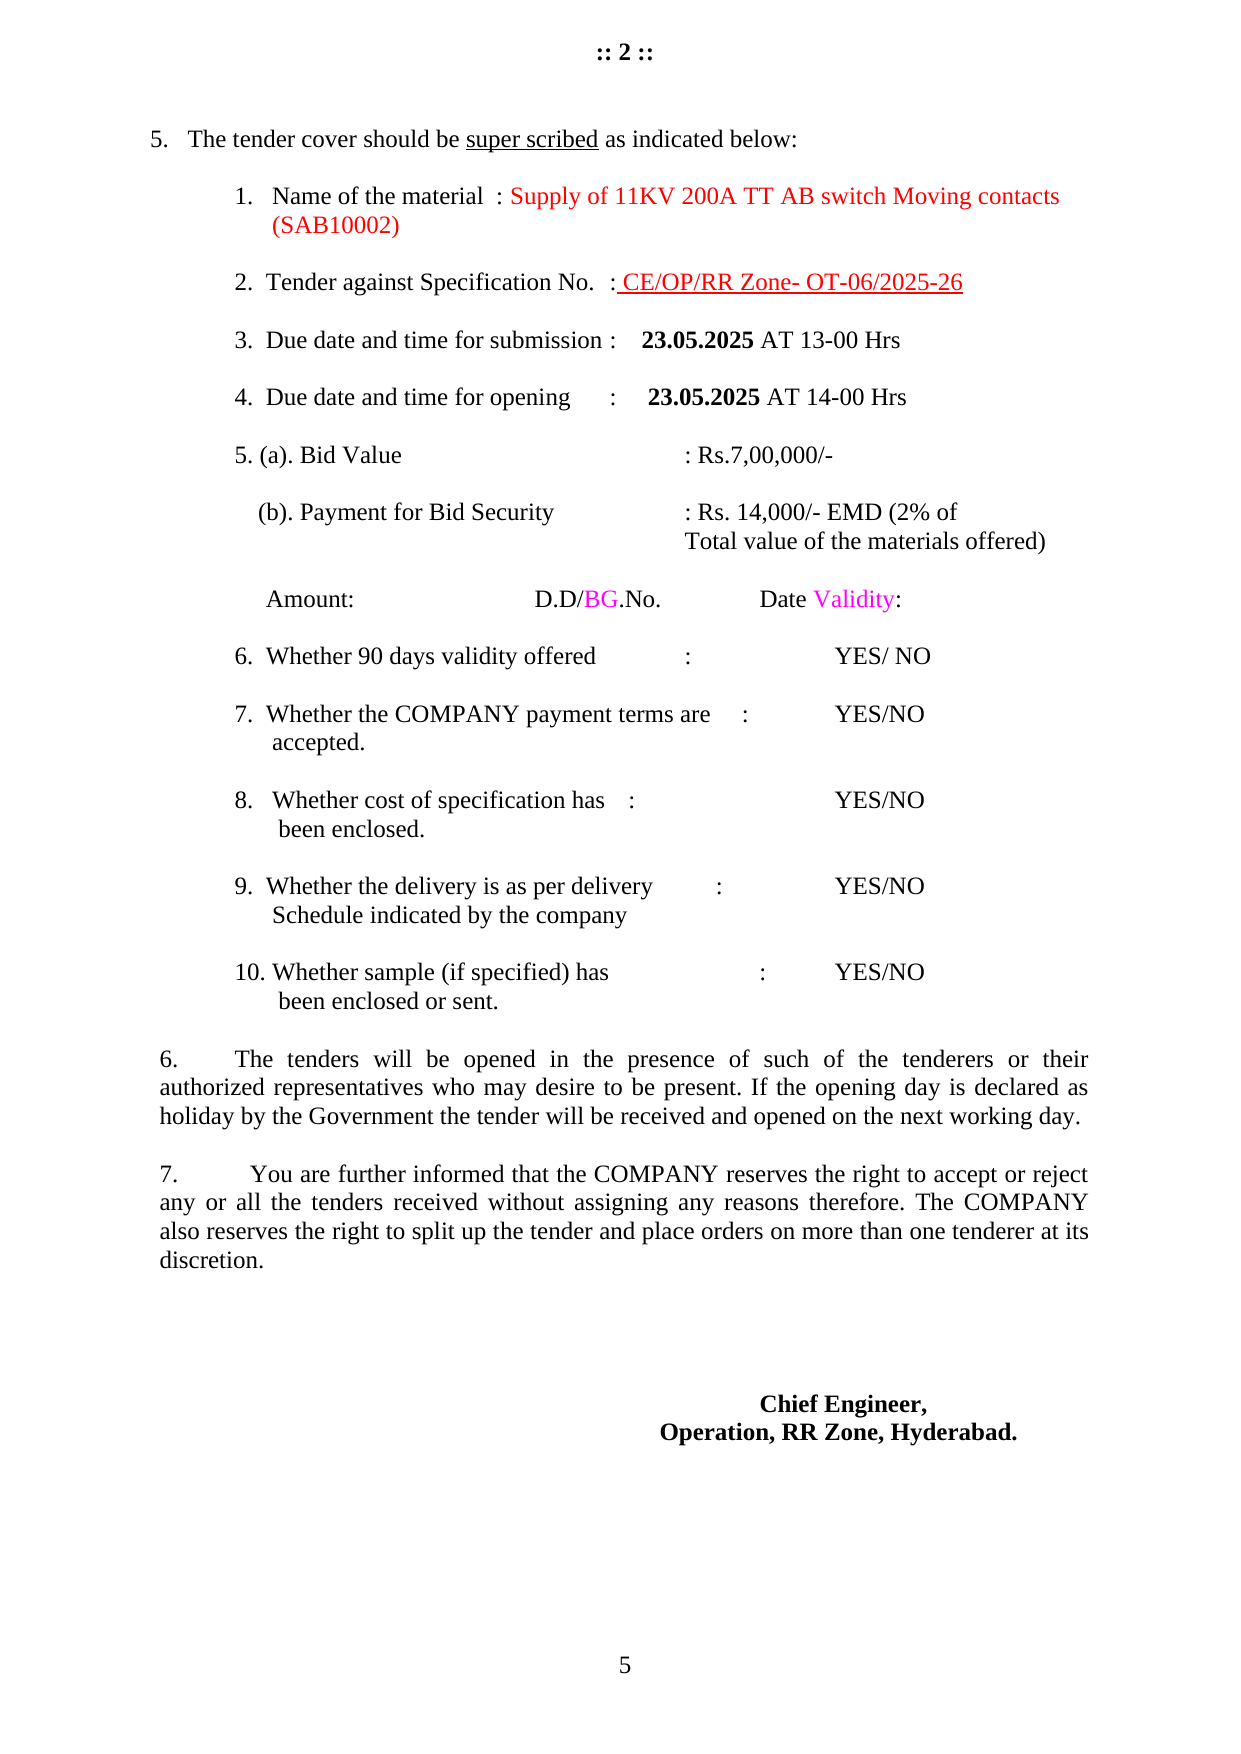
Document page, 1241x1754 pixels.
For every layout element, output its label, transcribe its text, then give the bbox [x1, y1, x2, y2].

text Schedule indicated by the company [222, 900, 1090, 929]
list Name of the material : Supply of 11KV 200A TT AB switch Moving contacts (SAB10002) [234, 181, 1090, 239]
text :: 2 :: [159, 37, 1090, 66]
text 10. Whether sample (if specified) has : YES/NO [234, 957, 1090, 986]
text been enclosed. [159, 814, 1090, 842]
text 6. Whether 90 days validity offered : YES/ NO [159, 641, 1090, 670]
text Chief Engineer, [222, 1389, 1090, 1417]
text been enclosed or sent. [222, 986, 1090, 1015]
text 9. Whether the delivery is as per delivery : YES/NO [234, 871, 1090, 900]
text Total value of the materials offered) [684, 526, 1090, 555]
text 6. The tenders will be opened in the presence of such of the tenderers or their authorized representatives who may desire to be present. If the opening day is declared as holiday by the Government the tender will be received and opened on the next working day. [159, 1044, 1090, 1130]
subtitle 3. Due date and time for submission : 23.05.2025 AT 13-00 Hrs [159, 325, 1090, 354]
text 7. Whether the COMPANY payment terms are : YES/NO [222, 699, 1090, 727]
text 2. Tender against Specification No. : CE/OP/RR Zone- OT-06/2025-26 [234, 267, 1090, 296]
text (b). Payment for Bid Security : Rs. 14,000/- EMD (2% of [258, 497, 1090, 526]
text 5. (a). Bid Value : Rs.7,00,000/- [234, 440, 1090, 469]
list The tender cover should be super scribed as indicated below: [150, 124, 1090, 152]
text Amount: D.D/BG.No. Date Validity: [266, 584, 1090, 612]
text 4. Due date and time for opening : 23.05.2025 AT 14-00 Hrs [234, 382, 1090, 411]
text 8. Whether cost of specification has : YES/NO [234, 785, 1090, 814]
text 7. You are further informed that the COMPANY reserves the right to accept or reject any or all the tenders received without assigning any reasons therefore. The COMPANY also reserves the right to split up the tender and place orders on more than one tenderer at its discretion. [159, 1159, 1090, 1274]
text accepted. [159, 727, 1090, 756]
text Operation, RR Zone, Hyderabad. [222, 1417, 1090, 1446]
